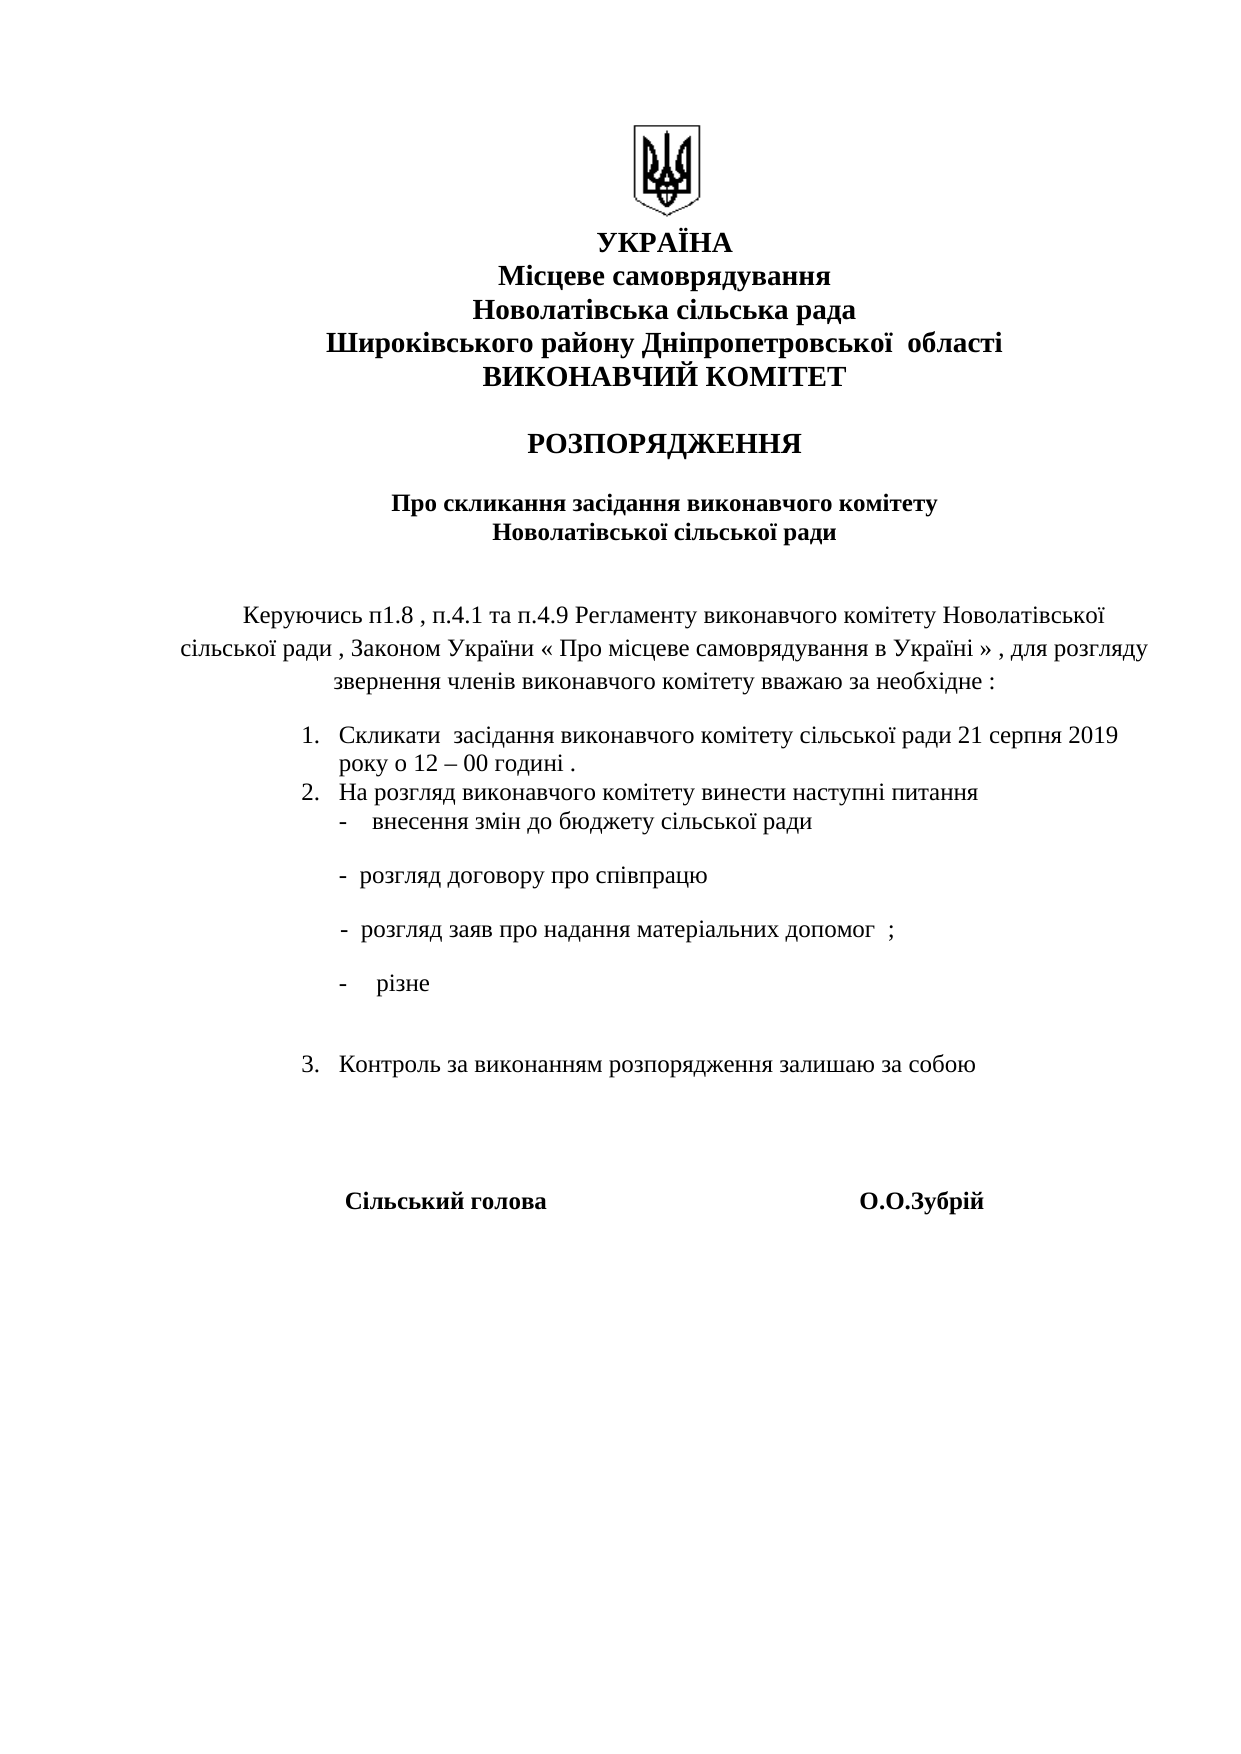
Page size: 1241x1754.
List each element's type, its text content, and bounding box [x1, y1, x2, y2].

text - розгляд договору про співпрацю [338, 860, 1152, 889]
list різне [338, 968, 1152, 996]
text - внесення змін до бюджету сільської ради [338, 806, 1152, 835]
text Новолатівська сільська рада [177, 292, 1152, 326]
text Новолатівської сільської ради [177, 517, 1152, 546]
text РОЗПОРЯДЖЕННЯ [177, 426, 1152, 460]
text Широківського району Дніпропетровської області [177, 326, 1152, 359]
list Скликати засідання виконавчого комітету сільської ради 21 серпня 2019 року о 12 – 00 годині . [301, 720, 1152, 777]
text Керуючись п1.8 , п.4.1 та п.4.9 Регламенту виконавчого комітету Новолатівської сільської ради , Законом України « Про місцеве самоврядування в Україні » , для розгляду звернення членів виконавчого комітету вважаю за необхідне : [177, 600, 1152, 695]
list Контроль за виконанням розпорядження залишаю за собою [301, 1049, 1152, 1078]
text ВИКОНАВЧИЙ КОМІТЕТ [177, 359, 1152, 393]
text - розгляд заяв про надання матеріальних допомог ; [177, 914, 1152, 942]
text Сільський голова О.О.Зубрій [177, 1186, 1152, 1214]
text Про скликання засідання виконавчого комітету [177, 488, 1152, 517]
list На розгляд виконавчого комітету винести наступні питання [301, 777, 1152, 806]
text УКРАЇНА [177, 225, 1152, 258]
text Місцеве самоврядування [177, 258, 1152, 292]
